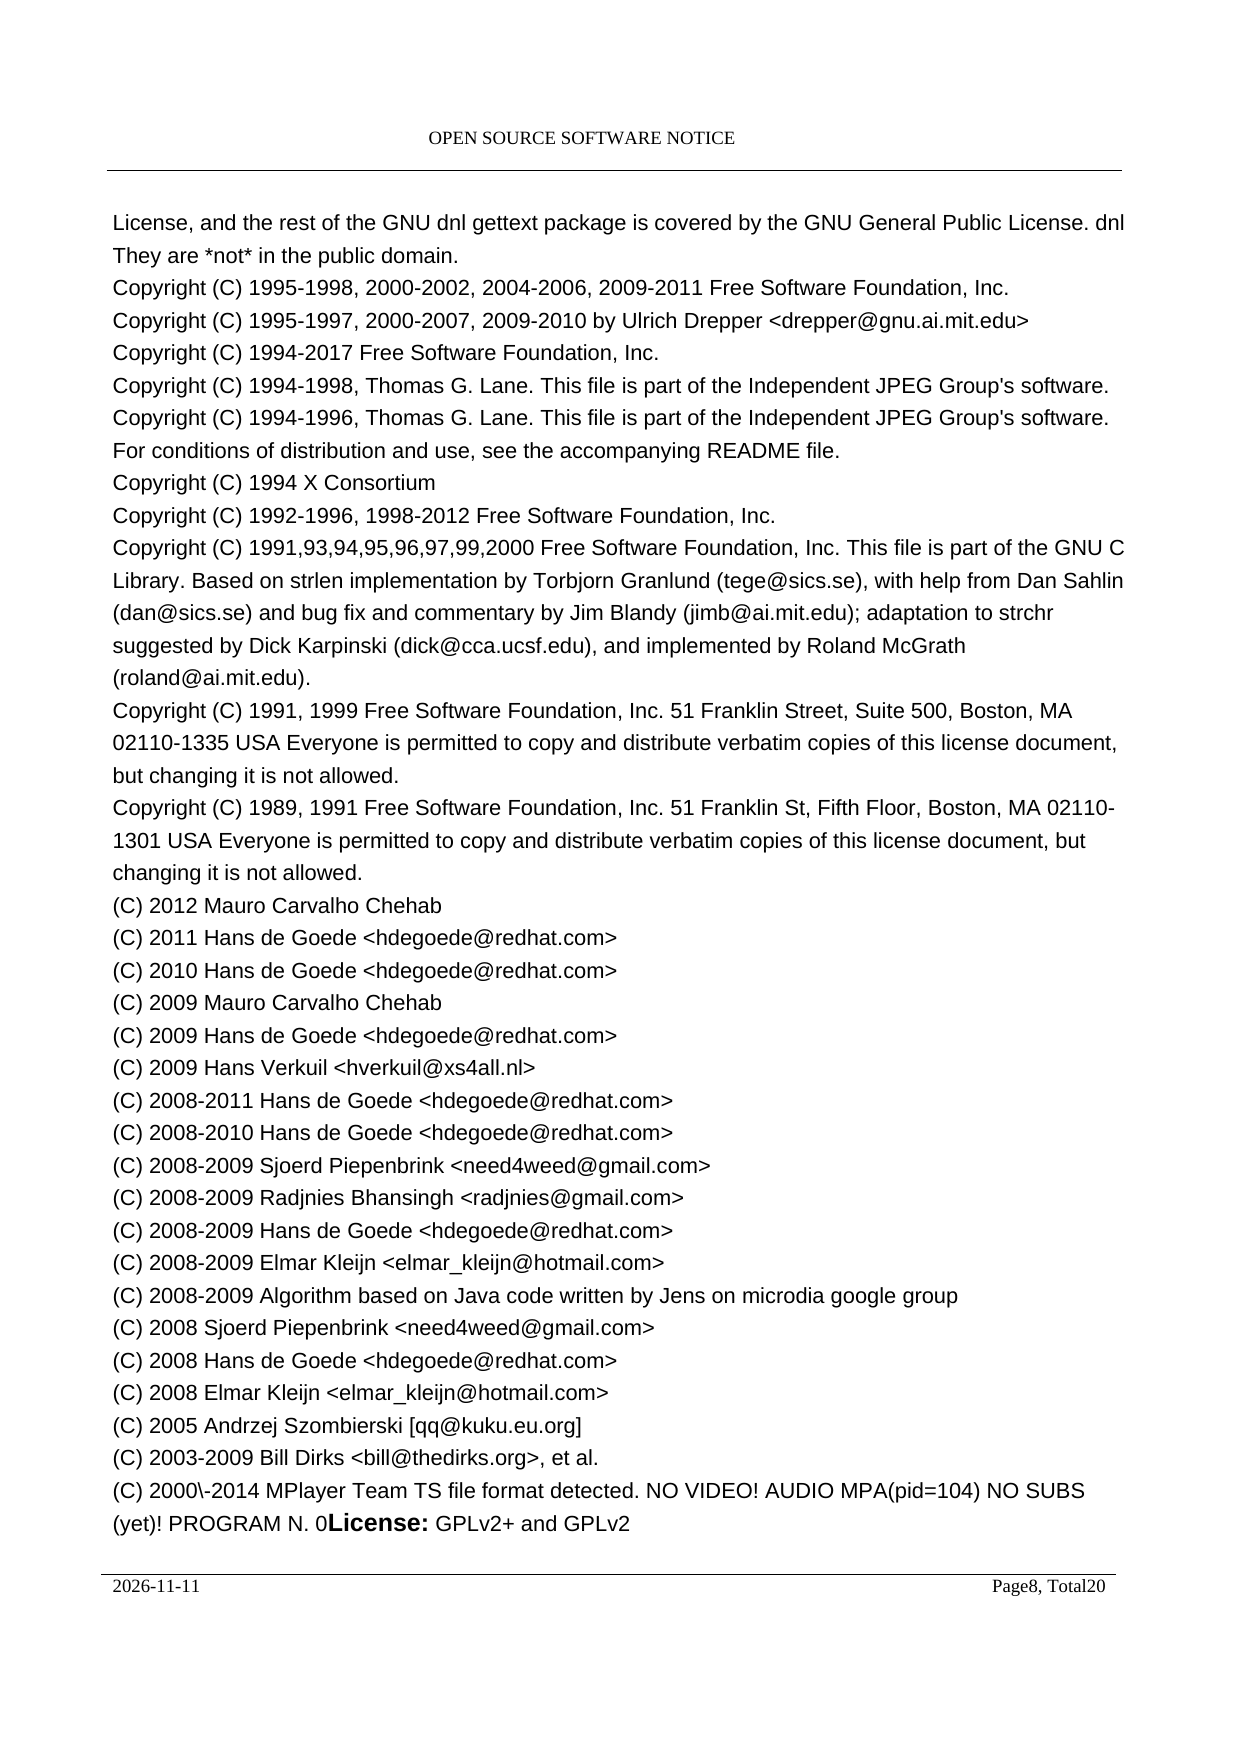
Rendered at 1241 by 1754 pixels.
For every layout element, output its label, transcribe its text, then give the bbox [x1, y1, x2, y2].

text (C) 2008-2009 Elmar Kleijn <elmar_kleijn@hotmail.com> [112, 1246, 1128, 1279]
text (C) 2008 Sjoerd Piepenbrink <need4weed@gmail.com> [112, 1311, 1128, 1344]
text Copyright (C) 1995-1997, 2000-2007, 2009-2010 by Ulrich Drepper <drepper@gnu.ai.mit.edu> [112, 304, 1128, 336]
text Copyright (C) 1995-1998, 2000-2002, 2004-2006, 2009-2011 Free Software Foundation, Inc. [112, 271, 1128, 304]
text (C) 2008-2009 Hans de Goede <hdegoede@redhat.com> [112, 1214, 1128, 1246]
text (C) 2008-2011 Hans de Goede <hdegoede@redhat.com> [112, 1084, 1128, 1116]
text (C) 2008-2010 Hans de Goede <hdegoede@redhat.com> [112, 1116, 1128, 1149]
text Copyright (C) 1992-1996, 1998-2012 Free Software Foundation, Inc. [112, 499, 1128, 531]
text (C) 2009 Mauro Carvalho Chehab [112, 986, 1128, 1019]
text (C) 2005 Andrzej Szombierski [qq@kuku.eu.org] [112, 1409, 1128, 1441]
text Copyright (C) 1991,93,94,95,96,97,99,2000 Free Software Foundation, Inc. This file is part of the GNU C Library. Based on strlen implementation by Torbjorn Granlund (tege@sics.se), with help from Dan Sahlin (dan@sics.se) and bug fix and commentary by Jim Blandy (jimb@ai.mit.edu); adaptation to strchr suggested by Dick Karpinski (dick@cca.ucsf.edu), and implemented by Roland McGrath (roland@ai.mit.edu). [112, 531, 1128, 694]
text (C) 2008-2009 Radjnies Bhansingh <radjnies@gmail.com> [112, 1181, 1128, 1214]
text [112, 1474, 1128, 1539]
text (C) 2008 Elmar Kleijn <elmar_kleijn@hotmail.com> [112, 1376, 1128, 1409]
text Copyright (C) 1994-1998, Thomas G. Lane. This file is part of the Independent JPEG Group's software. [112, 369, 1128, 401]
text (C) 2008-2009 Sjoerd Piepenbrink <need4weed@gmail.com> [112, 1149, 1128, 1181]
text (C) 2008 Hans de Goede <hdegoede@redhat.com> [112, 1344, 1128, 1376]
text Copyright (C) 1994 X Consortium [112, 466, 1128, 499]
text (C) 2009 Hans de Goede <hdegoede@redhat.com> [112, 1019, 1128, 1051]
text (C) 2011 Hans de Goede <hdegoede@redhat.com> [112, 921, 1128, 954]
text (C) 2010 Hans de Goede <hdegoede@redhat.com> [112, 954, 1128, 986]
text Copyright (C) 1994-1996, Thomas G. Lane. This file is part of the Independent JPEG Group's software. For conditions of distribution and use, see the accompanying README file. [112, 401, 1128, 466]
text (C) 2003-2009 Bill Dirks <bill@thedirks.org>, et al. [112, 1441, 1128, 1474]
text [112, 206, 1128, 271]
text Copyright (C) 1991, 1999 Free Software Foundation, Inc. 51 Franklin Street, Suite 500, Boston, MA 02110-1335 USA Everyone is permitted to copy and distribute verbatim copies of this license document, but changing it is not allowed. [112, 694, 1128, 791]
text (C) 2012 Mauro Carvalho Chehab [112, 889, 1128, 921]
text (C) 2009 Hans Verkuil <hverkuil@xs4all.nl> [112, 1051, 1128, 1084]
text Copyright (C) 1994-2017 Free Software Foundation, Inc. [112, 336, 1128, 369]
text Copyright (C) 1989, 1991 Free Software Foundation, Inc. 51 Franklin St, Fifth Floor, Boston, MA 02110-1301 USA Everyone is permitted to copy and distribute verbatim copies of this license document, but changing it is not allowed. [112, 791, 1128, 889]
text (C) 2008-2009 Algorithm based on Java code written by Jens on microdia google group [112, 1279, 1128, 1311]
